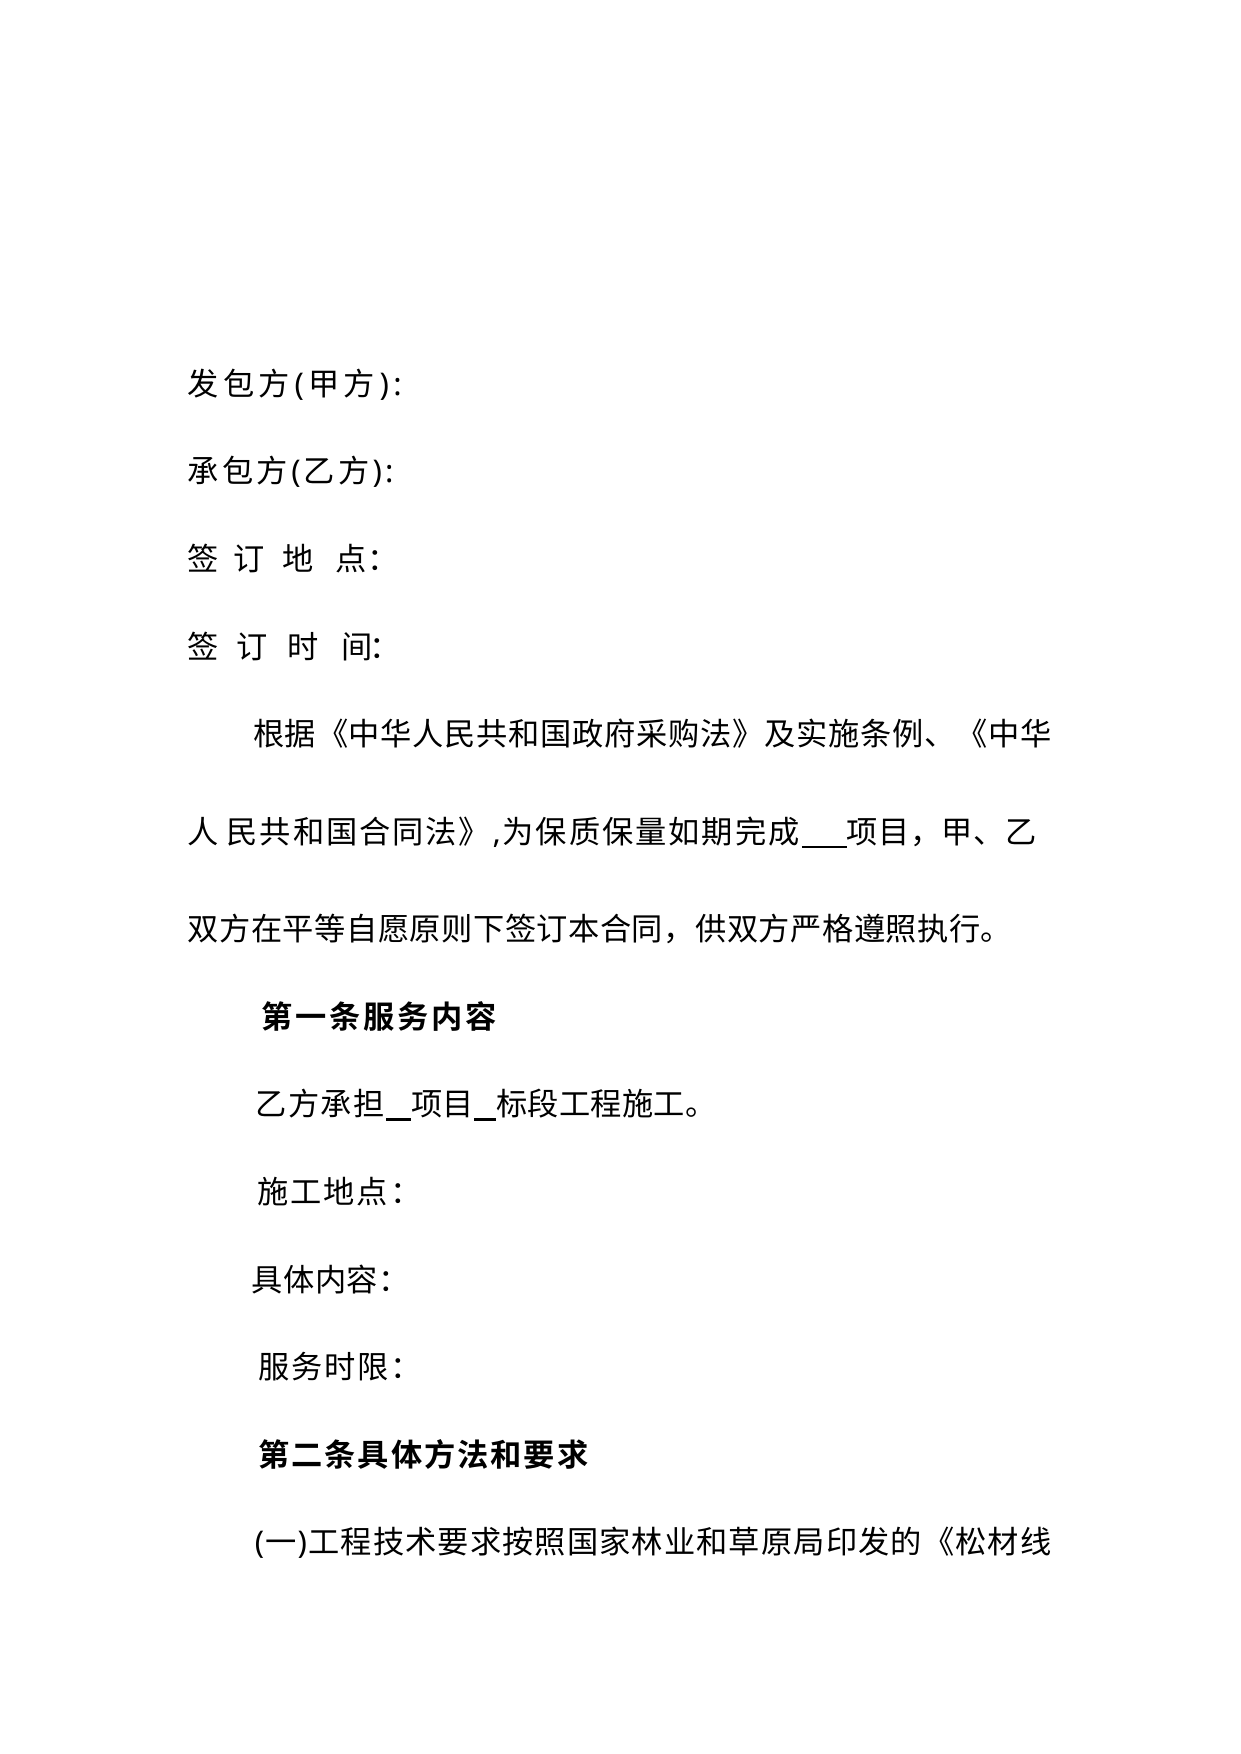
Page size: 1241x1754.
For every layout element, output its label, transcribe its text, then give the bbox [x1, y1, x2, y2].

text 服务时限： [187, 1332, 1053, 1397]
text 签 订 地 点： [187, 524, 1053, 589]
text 签 订 时 间： [187, 612, 1053, 677]
text 根据《中华人民共和国政府采购法》及实施条例、《中华人 民共和国合同法》,为保质保量如期完成 项目，甲、乙双方在平等自愿原则下签订本合同，供双方严格遵照执行。 [187, 699, 1053, 959]
text 发包方(甲方): [187, 349, 1053, 414]
text 第二条具体方法和要求 [187, 1420, 1053, 1485]
text 承包方(乙方): [187, 437, 1053, 502]
text 第一条服务内容 [187, 982, 1053, 1047]
text 施工地点： [187, 1157, 1053, 1222]
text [187, 1508, 1053, 1573]
text 具体内容： [187, 1245, 1053, 1310]
text 乙方承担 项目 标段工程施工。 [187, 1070, 1053, 1135]
